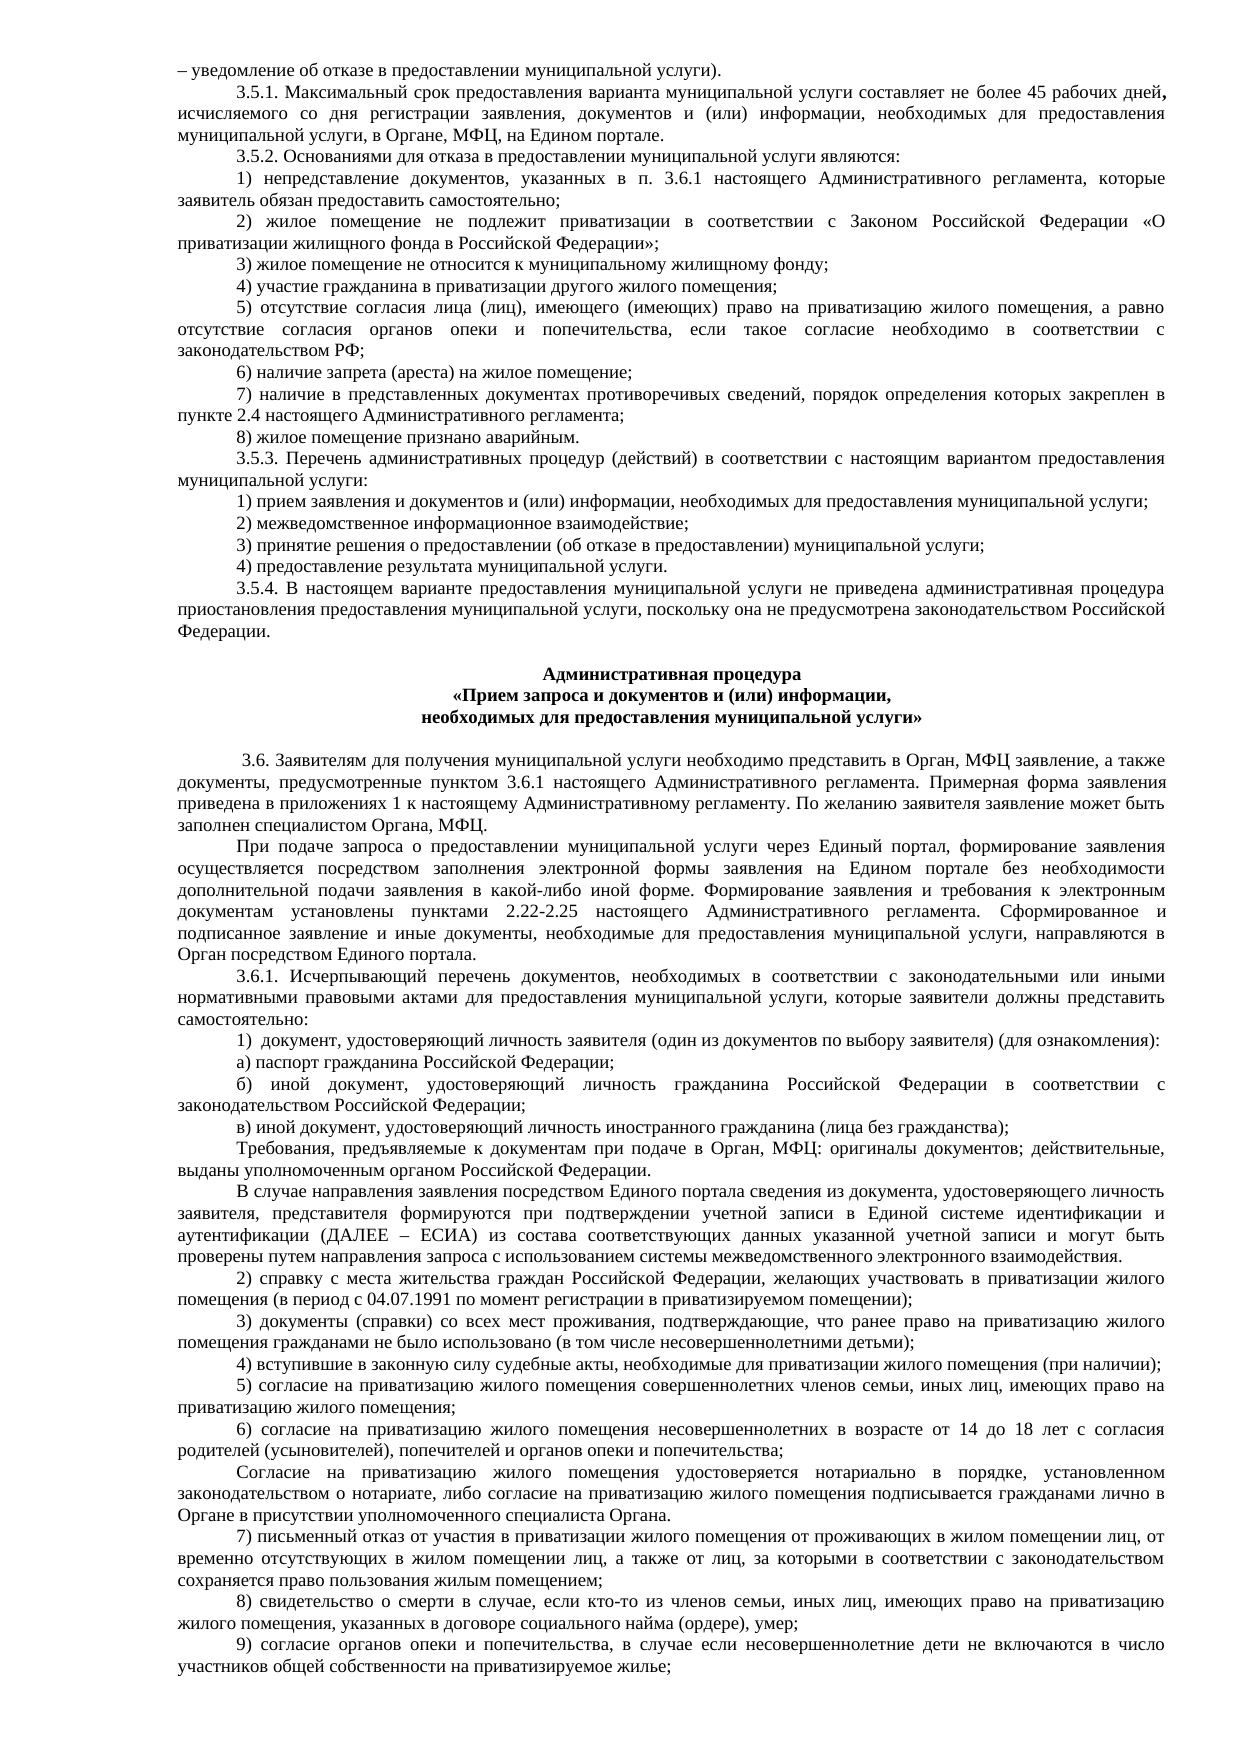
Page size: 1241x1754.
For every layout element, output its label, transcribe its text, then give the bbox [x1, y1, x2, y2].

text 1) прием заявления и документов и (или) информации, необходимых для предоставления муниципальной услуги; [177, 490, 1167, 512]
text 3.5.1. Максимальный срок предоставления варианта муниципальной услуги составляет не более 45 рабочих дней, исчисляемого со дня регистрации заявления, документов и (или) информации, необходимых для предоставления муниципальной услуги, в Органе, МФЦ, на Едином портале. [177, 81, 1167, 145]
text 3.6. Заявителям для получения муниципальной услуги необходимо представить в Орган, МФЦ заявление, а также документы, предусмотренные пунктом 3.6.1 настоящего Административного регламента. Примерная форма заявления приведена в приложениях 1 к настоящему Административному регламенту. По желанию заявителя заявление может быть заполнен специалистом Органа, МФЦ. [177, 749, 1167, 835]
text 3) документы (справки) со всех мест проживания, подтверждающие, что ранее право на приватизацию жилого помещения гражданами не было использовано (в том числе несовершеннолетними детьми); [177, 1310, 1167, 1353]
text 3.5.4. В настоящем варианте предоставления муниципальной услуги не приведена административная процедура приостановления предоставления муниципальной услуги, поскольку она не предусмотрена законодательством Российской Федерации. [177, 577, 1167, 641]
text 3.5.2. Основаниями для отказа в предоставлении муниципальной услуги являются: [177, 145, 1167, 167]
text Административная процедура [177, 663, 1167, 684]
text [177, 59, 1167, 81]
text 2) справку с места жительства граждан Российской Федерации, желающих участвовать в приватизации жилого помещения (в период с 04.07.1991 по момент регистрации в приватизируемом помещении); [177, 1267, 1167, 1310]
text 4) участие гражданина в приватизации другого жилого помещения; [177, 275, 1167, 296]
text а) паспорт гражданина Российской Федерации; [177, 1051, 1167, 1072]
text 2) жилое помещение не подлежит приватизации в соответствии с Законом Российской Федерации «О приватизации жилищного фонда в Российской Федерации»; [177, 210, 1167, 253]
text Согласие на приватизацию жилого помещения удостоверяется нотариально в порядке, установленном законодательством о нотариате, либо согласие на приватизацию жилого помещения подписывается гражданами лично в Органе в присутствии уполномоченного специалиста Органа. [177, 1461, 1167, 1525]
text 3) принятие решения о предоставлении (об отказе в предоставлении) муниципальной услуги; [177, 533, 1167, 555]
text В случае направления заявления посредством Единого портала сведения из документа, удостоверяющего личность заявителя, представителя формируются при подтверждении учетной записи в Единой системе идентификации и аутентификации (ДАЛЕЕ – ЕСИА) из состава соответствующих данных указанной учетной записи и могут быть проверены путем направления запроса с использованием системы межведомственного электронного взаимодействия. [177, 1180, 1167, 1267]
text 3) жилое помещение не относится к муниципальному жилищному фонду; [177, 253, 1167, 275]
text 3.5.3. Перечень административных процедур (действий) в соответствии с настоящим вариантом предоставления муниципальной услуги: [177, 447, 1167, 490]
text 1) непредставление документов, указанных в п. 3.6.1 настоящего Административного регламента, которые заявитель обязан предоставить самостоятельно; [177, 167, 1167, 210]
text 6) согласие на приватизацию жилого помещения несовершеннолетних в возрасте от 14 до 18 лет с согласия родителей (усыновителей), попечителей и органов опеки и попечительства; [177, 1417, 1167, 1461]
text в) иной документ, удостоверяющий личность иностранного гражданина (лица без гражданства); [177, 1116, 1167, 1137]
text 7) наличие в представленных документах противоречивых сведений, порядок определения которых закреплен в пункте 2.4 настоящего Административного регламента; [177, 382, 1167, 426]
text 7) письменный отказ от участия в приватизации жилого помещения от проживающих в жилом помещении лиц, от временно отсутствующих в жилом помещении лиц, а также от лиц, за которыми в соответствии с законодательством сохраняется право пользования жилым помещением; [177, 1525, 1167, 1590]
text 1) документ, удостоверяющий личность заявителя (один из документов по выбору заявителя) (для ознакомления): [567, 1029, 1167, 1051]
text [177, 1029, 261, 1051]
text 5) отсутствие согласия лица (лиц), имеющего (имеющих) право на приватизацию жилого помещения, а равно отсутствие согласия органов опеки и попечительства, если такое согласие необходимо в соответствии с законодательством РФ; [177, 296, 1167, 361]
text 5) согласие на приватизацию жилого помещения совершеннолетних членов семьи, иных лиц, имеющих право на приватизацию жилого помещения; [177, 1374, 1167, 1417]
text 4) предоставление результата муниципальной услуги. [177, 555, 1167, 577]
text 8) свидетельство о смерти в случае, если кто-то из членов семьи, иных лиц, имеющих право на приватизацию жилого помещения, указанных в договоре социального найма (ордере), умер; [177, 1590, 1167, 1633]
text необходимых для предоставления муниципальной услуги» [177, 706, 1167, 727]
text 8) жилое помещение признано аварийным. [177, 426, 1167, 447]
text 2) межведомственное информационное взаимодействие; [177, 512, 1167, 533]
text 9) согласие органов опеки и попечительства, в случае если несовершеннолетние дети не включаются в число участников общей собственности на приватизируемое жилье; [177, 1633, 1167, 1676]
text 6) наличие запрета (ареста) на жилое помещение; [177, 361, 1167, 382]
text 3.6.1. Исчерпывающий перечень документов, необходимых в соответствии с законодательными или иными нормативными правовыми актами для предоставления муниципальной услуги, которые заявители должны представить самостоятельно: [177, 965, 1167, 1029]
text 4) вступившие в законную силу судебные акты, необходимые для приватизации жилого помещения (при наличии); [177, 1353, 1167, 1374]
text При подаче запроса о предоставлении муниципальной услуги через Единый портал, формирование заявления осуществляется посредством заполнения электронной формы заявления на Едином портале без необходимости дополнительной подачи заявления в какой-либо иной форме. Формирование заявления и требования к электронным документам установлены пунктами 2.22-2.25 настоящего Административного регламента. Сформированное и подписанное заявление и иные документы, необходимые для предоставления муниципальной услуги, направляются в Орган посредством Единого портала. [177, 835, 1167, 965]
text б) иной документ, удостоверяющий личность гражданина Российской Федерации в соответствии с законодательством Российской Федерации; [177, 1072, 1167, 1116]
text Требования, предъявляемые к документам при подаче в Орган, МФЦ: оригиналы документов; действительные, выданы уполномоченным органом Российской Федерации. [177, 1137, 1167, 1180]
text «Прием запроса и документов и (или) информации, [177, 684, 1167, 706]
